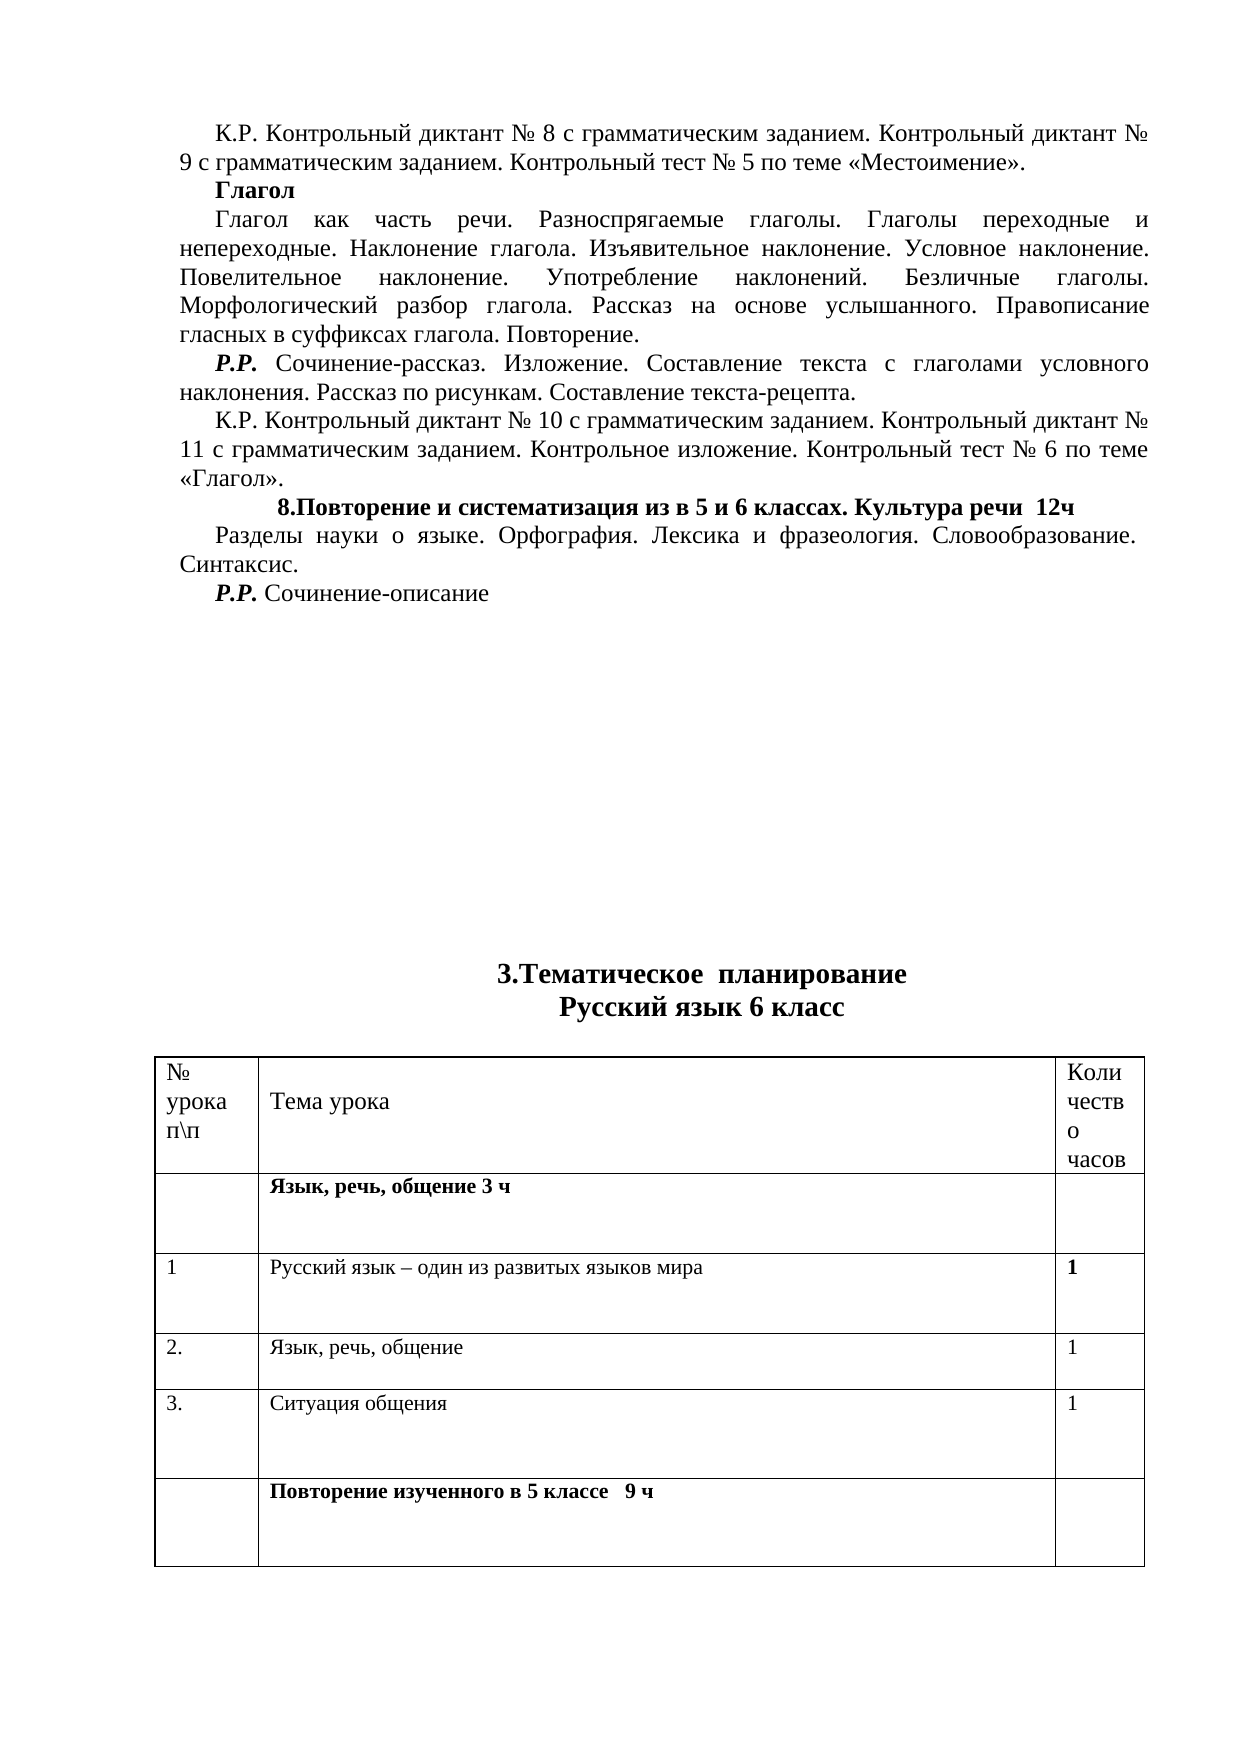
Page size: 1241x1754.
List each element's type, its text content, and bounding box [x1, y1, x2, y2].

text 8.Повторение и систематизация из в 5 и 6 классах. Культура речи 12ч [179, 492, 1137, 521]
table_cell Язык, речь, общение [259, 1334, 1055, 1389]
text 3.Тематическое планирование [252, 956, 1152, 989]
text Глагол [179, 176, 1152, 204]
table_header № урока п\п [156, 1058, 258, 1172]
table_cell 1 [1056, 1334, 1144, 1389]
table_cell [156, 1174, 258, 1253]
table_header Количество часов [1056, 1058, 1144, 1172]
text К.Р. Контрольный диктант № 10 с грамматическим заданием. Контрольный диктант № 11 с грамматическим заданием. Контрольное изложение. Контрольный тест № 6 по теме «Глагол». [179, 406, 1149, 492]
table_cell [1056, 1174, 1144, 1253]
text К.Р. Контрольный диктант № 8 с грамматическим заданием. Контрольный диктант № 9 с грамматическим заданием. Контрольный тест № 5 по теме «Местоимение». [179, 118, 1149, 176]
text Разделы науки о языке. Орфография. Лексика и фразеология. Словообразование. Синтаксис. [179, 521, 1137, 578]
table_cell Ситуация общения [259, 1390, 1055, 1477]
table_cell Русский язык – один из развитых языков мира [259, 1254, 1055, 1333]
table_cell 1 [1056, 1254, 1144, 1333]
table_header Тема урока [259, 1058, 1055, 1172]
table_cell 3. [156, 1390, 258, 1477]
text Русский язык 6 класс [252, 989, 1152, 1023]
table_cell 1 [1056, 1390, 1144, 1477]
table_cell [1056, 1479, 1144, 1566]
text P.P. Сочинение-описание [258, 578, 1137, 607]
table_cell [156, 1479, 258, 1566]
text Глагол как часть речи. Разноспрягаемые глаголы. Глаголы переходные и непереходные. Наклонение глагола. Изъявительное наклонение. Условное наклонение. Повелительное наклонение. Употребление наклонений. Безличные глаголы. Морфологический разбор глагола. Рассказ на основе услышанного. Правописание гласных в суффиксах глагола. Повторение. [179, 204, 1149, 348]
table_cell 1 [156, 1254, 258, 1333]
table_cell 2. [156, 1334, 258, 1389]
text P.P. Сочинение-рассказ. Изложение. Составление текста с глаголами условного наклонения. Рассказ по рисункам. Составление текста-рецепта. [179, 348, 1149, 406]
table_cell Язык, речь, общение 3 ч [259, 1174, 1055, 1253]
table_cell Повторение изученного в 5 классе 9 ч [259, 1479, 1055, 1566]
